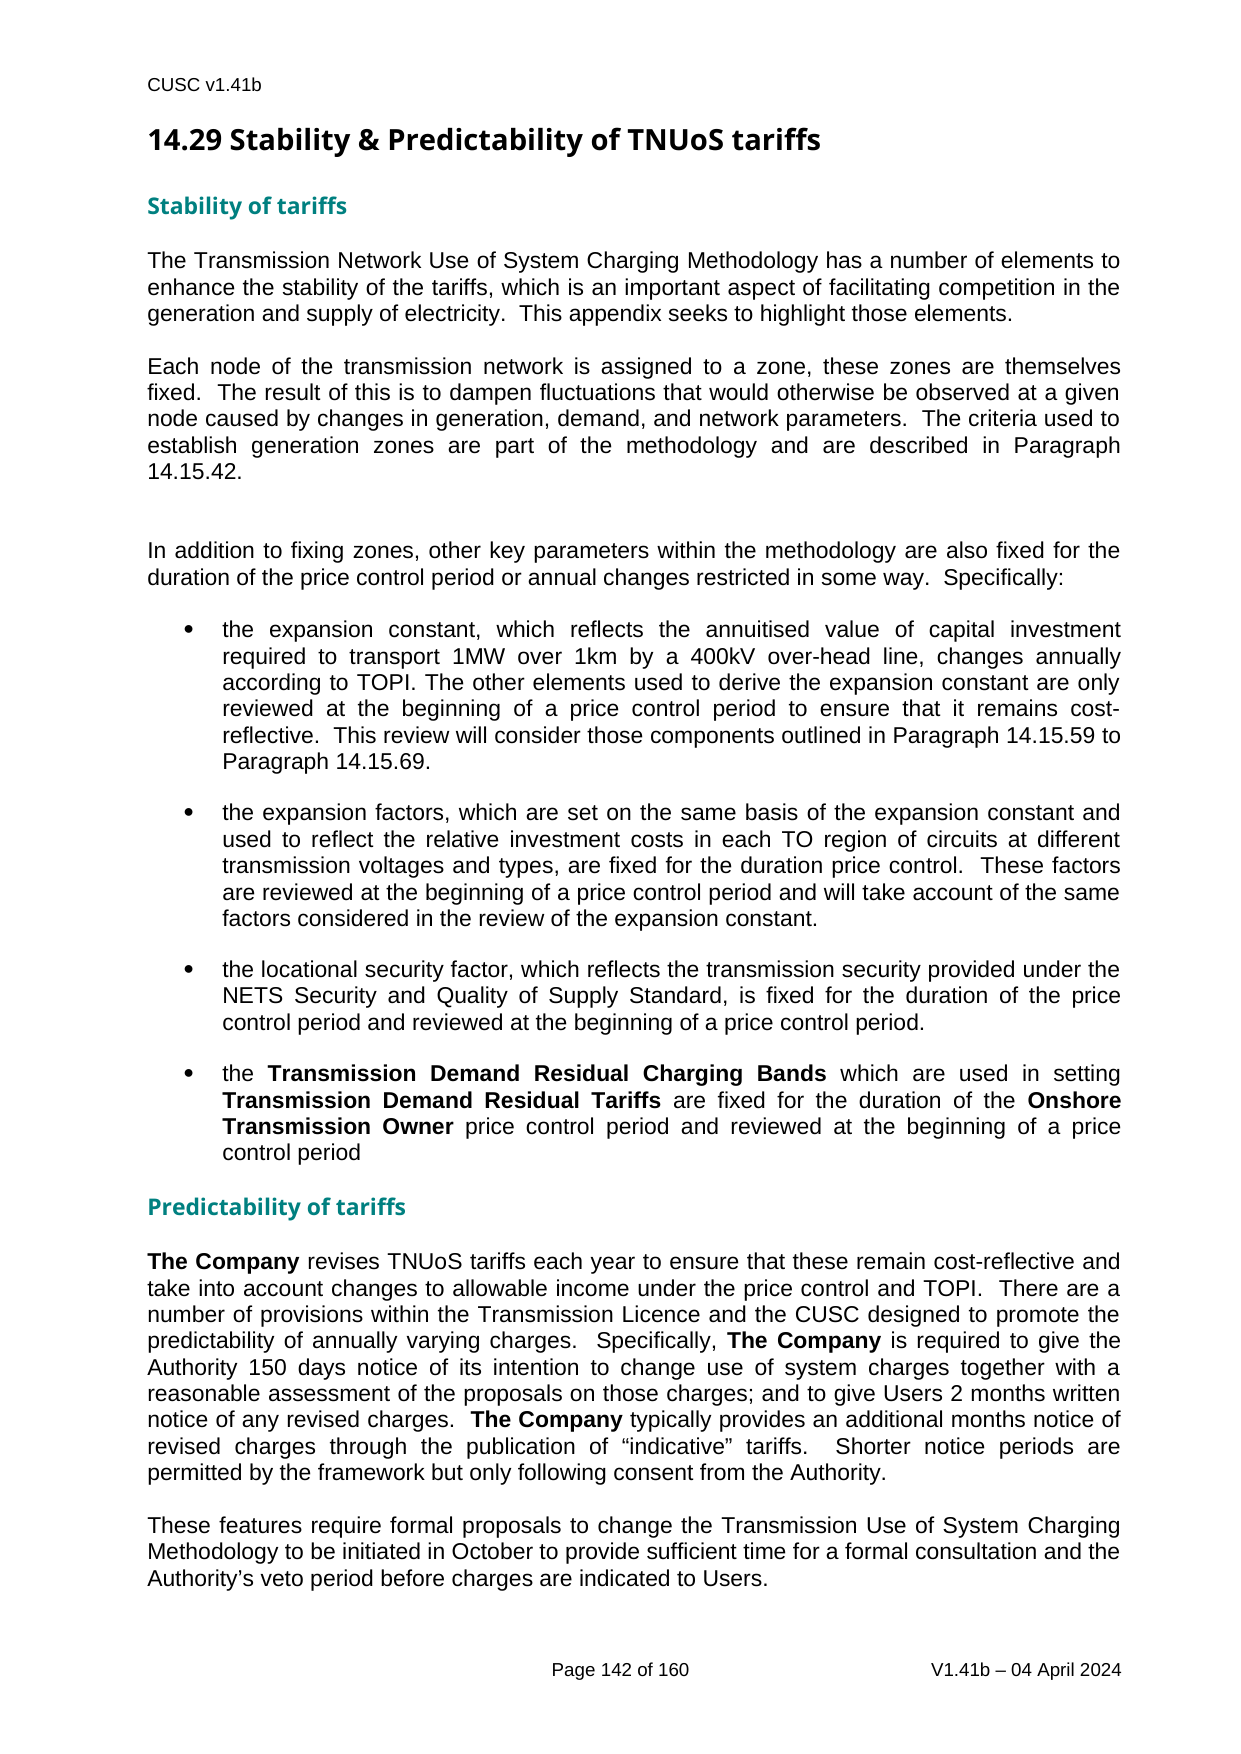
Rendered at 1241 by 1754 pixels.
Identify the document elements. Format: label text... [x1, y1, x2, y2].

list the expansion constant, which reflects the annuitised value of capital investment required to transport 1MW over 1km by a 400kV over-head line, changes annually according to TOPI. The other elements used to derive the expansion constant are only reviewed at the beginning of a price control period to ensure that it remains cost-reflective. This review will consider those components outlined in Paragraph 14.15.59 to Paragraph 14.15.69. [184, 616, 1121, 774]
subtitle 14.29 Stability & Predictability of TNUoS tariffs [147, 119, 1121, 158]
text The Transmission Network Use of System Charging Methodology has a number of elements to enhance the stability of the tariffs, which is an important aspect of facilitating competition in the generation and supply of electricity. This appendix seeks to highlight those elements. [147, 247, 1121, 326]
subtitle Stability of tariffs [147, 190, 1121, 221]
text Each node of the transmission network is assigned to a zone, these zones are themselves fixed. The result of this is to dampen fluctuations that would otherwise be observed at a given node caused by changes in generation, demand, and network parameters. The criteria used to establish generation zones are part of the methodology and are described in Paragraph 14.15.42. [147, 353, 1121, 484]
list the Transmission Demand Residual Charging Bands which are used in setting Transmission Demand Residual Tariffs are fixed for the duration of the Onshore Transmission Owner price control period and reviewed at the beginning of a price control period [184, 1060, 1121, 1166]
subtitle Predictability of tariffs [147, 1191, 1121, 1222]
list the locational security factor, which reflects the transmission security provided under the NETS Security and Quality of Supply Standard, is fixed for the duration of the price control period and reviewed at the beginning of a price control period. [184, 956, 1121, 1035]
text These features require formal proposals to change the Transmission Use of System Charging Methodology to be initiated in October to provide sufficient time for a formal consultation and the Authority’s veto period before charges are indicated to Users. [147, 1512, 1121, 1591]
text The Company revises TNUoS tariffs each year to ensure that these remain cost-reflective and take into account changes to allowable income under the price control and TOPI. There are a number of provisions within the Transmission Licence and the CUSC designed to promote the predictability of annually varying charges. Specifically, The Company is required to give the Authority 150 days notice of its intention to change use of system charges together with a reasonable assessment of the proposals on those charges; and to give Users 2 months written notice of any revised charges. The Company typically provides an additional months notice of revised charges through the publication of “indicative” tariffs. Shorter notice periods are permitted by the framework but only following consent from the Authority. [147, 1248, 1121, 1485]
text In addition to fixing zones, other key parameters within the methodology are also fixed for the duration of the price control period or annual changes restricted in some way. Specifically: [147, 537, 1121, 590]
list the expansion factors, which are set on the same basis of the expansion constant and used to reflect the relative investment costs in each TO region of circuits at different transmission voltages and types, are fixed for the duration price control. These factors are reviewed at the beginning of a price control period and will take account of the same factors considered in the review of the expansion constant. [184, 799, 1121, 931]
